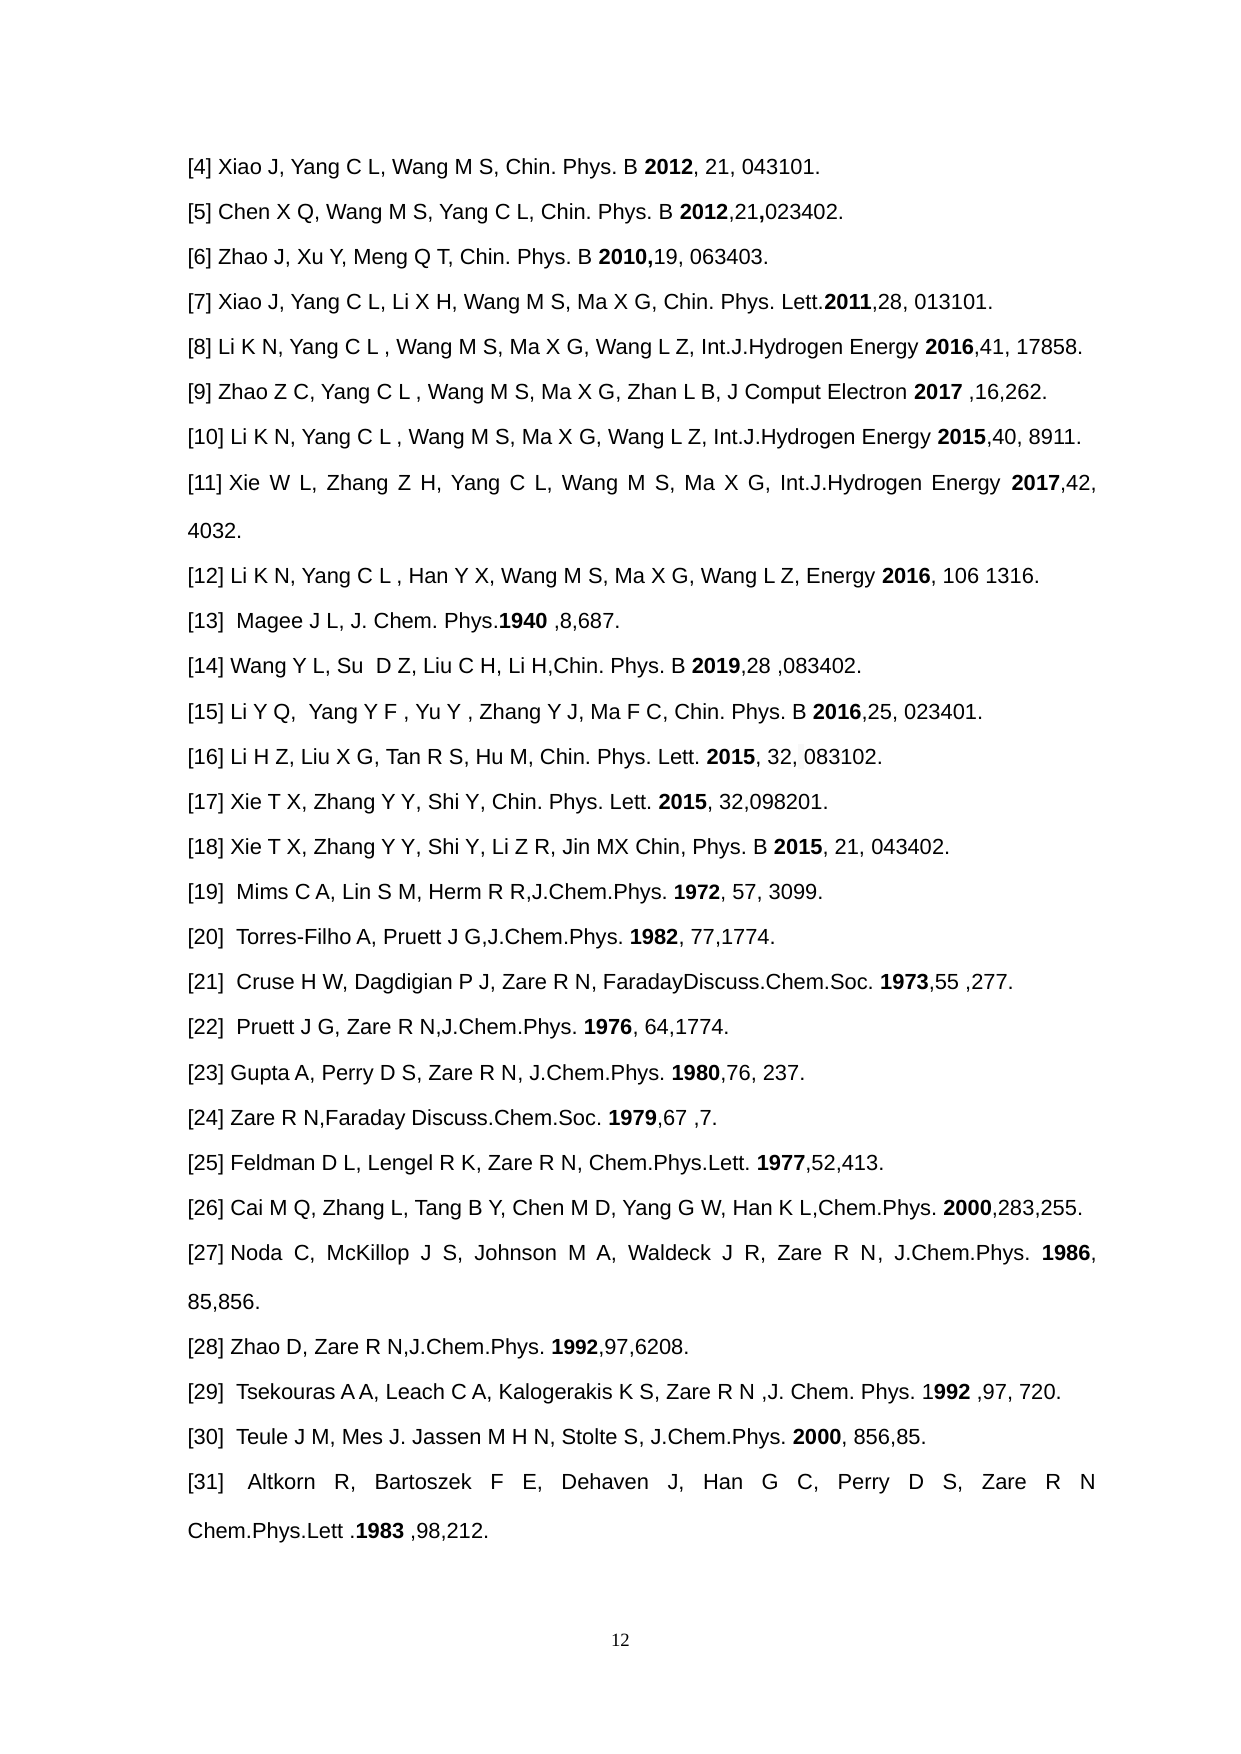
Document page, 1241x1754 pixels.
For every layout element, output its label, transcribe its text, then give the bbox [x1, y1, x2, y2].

list Cruse H W, Dagdigian P J, Zare R N, FaradayDiscuss.Chem.Soc. 1973,55 ,277. [187, 966, 1096, 998]
list Chen X Q, Wang M S, Yang C L, Chin. Phys. B 2012,21,023402. [187, 195, 1096, 228]
list Zare R N,Faraday Discuss.Chem.Soc. 1979,67 ,7. [187, 1101, 1096, 1133]
list Cai M Q, Zhang L, Tang B Y, Chen M D, Yang G W, Han K L,Chem.Phys. 2000,283,255. [187, 1191, 1096, 1223]
list Noda C, McKillop J S, Johnson M A, Waldeck J R, Zare R N, J.Chem.Phys. 1986, 85,856. [187, 1236, 1096, 1317]
list Wang Y L, Su D Z, Liu C H, Li H,Chin. Phys. B 2019,28 ,083402. [187, 650, 1096, 682]
list Xie W L, Zhang Z H, Yang C L, Wang M S, Ma X G, Int.J.Hydrogen Energy 2017,42, 4032. [187, 466, 1096, 547]
list Tsekouras A A, Leach C A, Kalogerakis K S, Zare R N ,J. Chem. Phys. 1992 ,97, 720. [187, 1375, 1096, 1408]
list Zhao J, Xu Y, Meng Q T, Chin. Phys. B 2010,19, 063403. [187, 240, 1096, 273]
list Torres‐Filho A, Pruett J G,J.Chem.Phys. 1982, 77,1774. [187, 920, 1096, 953]
list Zhao Z C, Yang C L , Wang M S, Ma X G, Zhan L B, J Comput Electron 2017 ,16,262. [187, 376, 1096, 408]
list Li Y Q, Yang Y F , Yu Y , Zhang Y J, Ma F C, Chin. Phys. B 2016,25, 023401. [187, 695, 1096, 727]
list Li K N, Yang C L , Wang M S, Ma X G, Wang L Z, Int.J.Hydrogen Energy 2016,41, 17858. [187, 330, 1096, 363]
list Mims C A, Lin S M, Herm R R,J.Chem.Phys. 1972, 57, 3099. [187, 875, 1096, 908]
list Xiao J, Yang C L, Li X H, Wang M S, Ma X G, Chin. Phys. Lett.2011,28, 013101. [187, 285, 1096, 318]
list Xiao J, Yang C L, Wang M S, Chin. Phys. B 2012, 21, 043101. [187, 150, 1096, 182]
list Pruett J G, Zare R N,J.Chem.Phys. 1976, 64,1774. [187, 1011, 1096, 1043]
list Li K N, Yang C L , Han Y X, Wang M S, Ma X G, Wang L Z, Energy 2016, 106 1316. [187, 559, 1096, 592]
list Altkorn R, Bartoszek F E, Dehaven J, Han G C, Perry D S, Zare R N Chem.Phys.Lett .1983 ,98,212. [187, 1465, 1096, 1547]
list Xie T X, Zhang Y Y, Shi Y, Li Z R, Jin MX Chin, Phys. B 2015, 21, 043402. [187, 830, 1096, 863]
list Gupta A, Perry D S, Zare R N, J.Chem.Phys. 1980,76, 237. [187, 1056, 1096, 1088]
list Magee J L, J. Chem. Phys.1940 ,8,687. [187, 605, 1096, 637]
list Feldman D L, Lengel R K, Zare R N, Chem.Phys.Lett. 1977,52,413. [187, 1146, 1096, 1178]
list Li K N, Yang C L , Wang M S, Ma X G, Wang L Z, Int.J.Hydrogen Energy 2015,40, 8911. [187, 421, 1096, 453]
list Zhao D, Zare R N,J.Chem.Phys. 1992,97,6208. [187, 1330, 1096, 1362]
list Xie T X, Zhang Y Y, Shi Y, Chin. Phys. Lett. 2015, 32,098201. [187, 785, 1096, 818]
list Li H Z, Liu X G, Tan R S, Hu M, Chin. Phys. Lett. 2015, 32, 083102. [187, 740, 1096, 772]
list Teule J M, Mes J. Jassen M H N, Stolte S, J.Chem.Phys. 2000, 856,85. [187, 1420, 1096, 1453]
